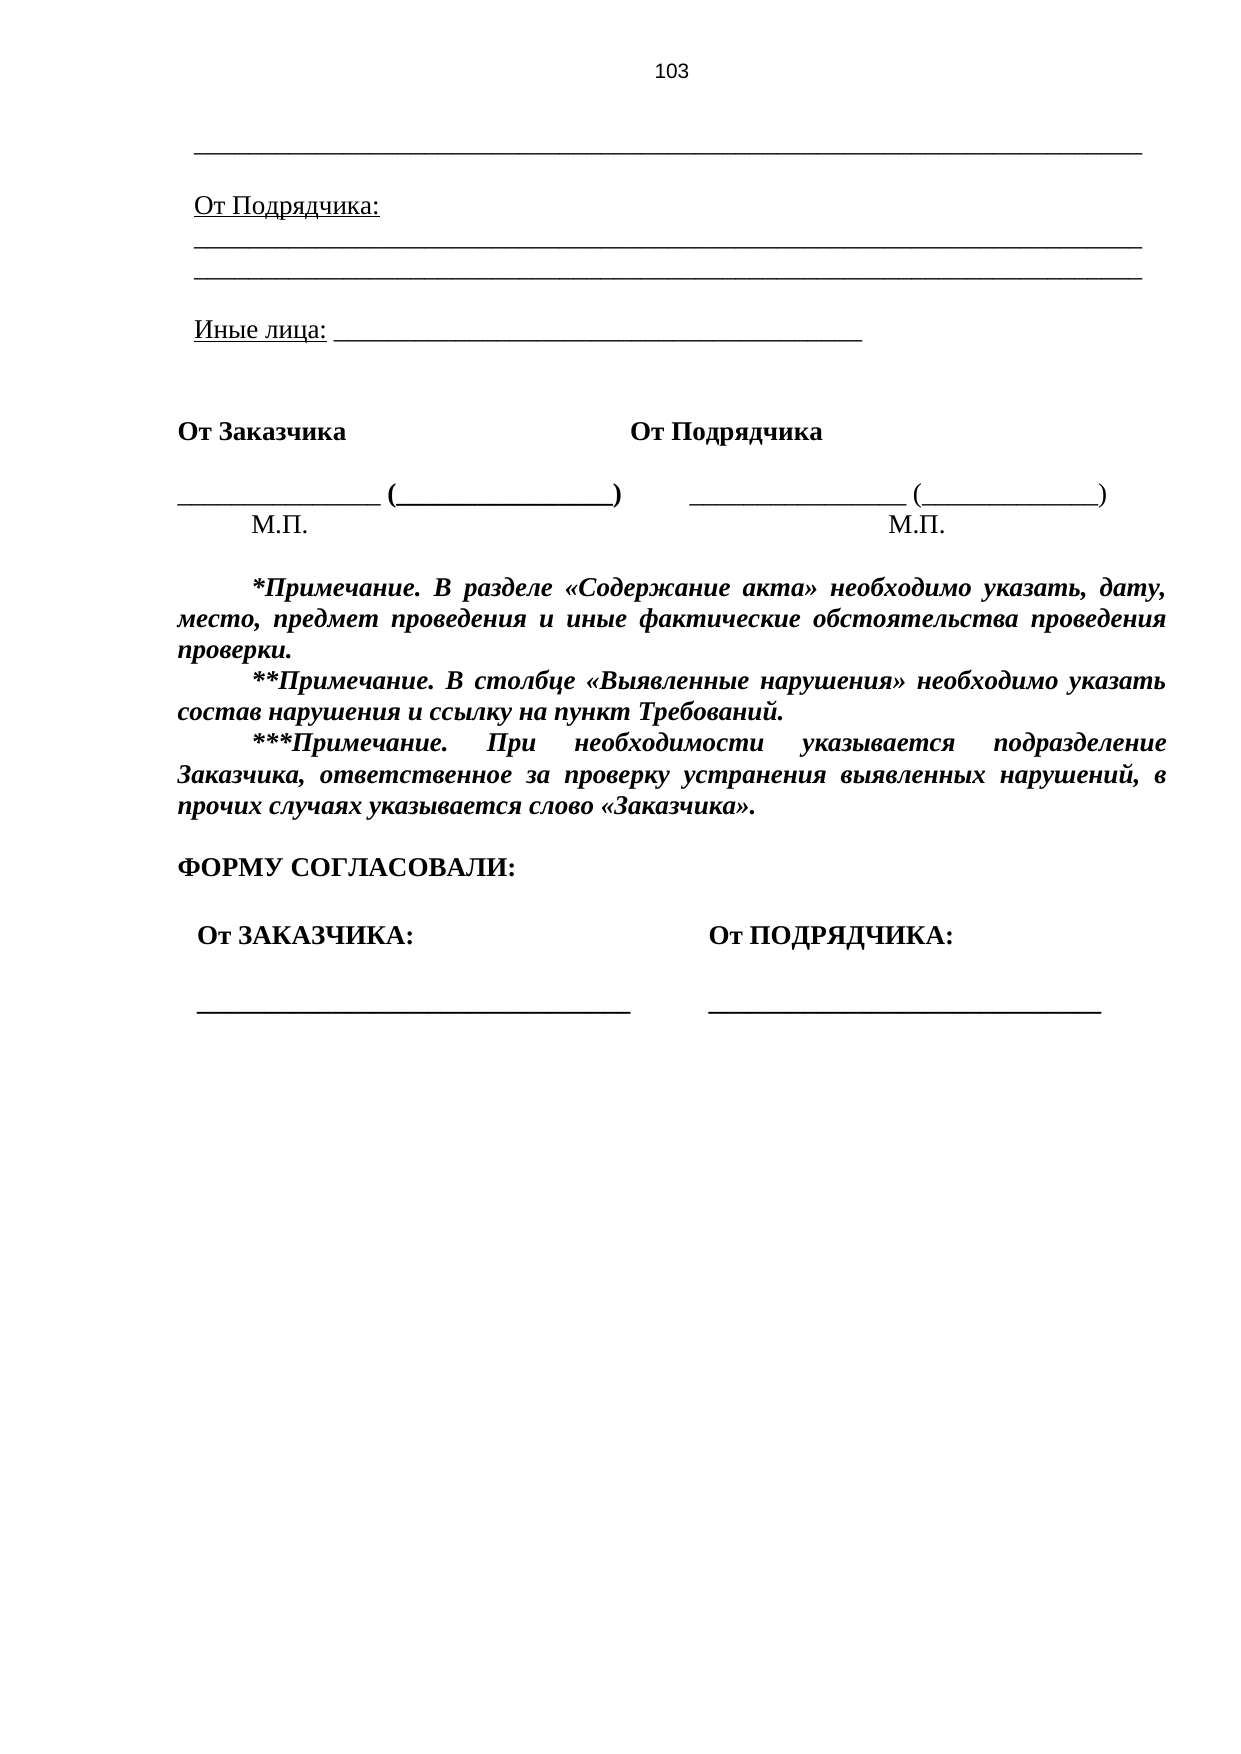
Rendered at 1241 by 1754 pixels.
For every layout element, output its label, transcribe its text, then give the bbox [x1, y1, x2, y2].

text ФОРМУ СОГЛАСОВАЛИ: [177, 851, 1167, 882]
text *Примечание. В разделе «Содержание акта» необходимо указать, дату, место, предмет проведения и иные фактические обстоятельства проведения проверки. [177, 571, 1167, 664]
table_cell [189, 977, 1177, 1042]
text ***Примечание. При необходимости указывается подразделение Заказчика, ответственное за проверку устранения выявленных нарушений, в прочих случаях указывается слово «Заказчика». [177, 727, 1167, 820]
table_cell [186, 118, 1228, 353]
text _______________ (________________) ________________ (_____________) [177, 477, 1167, 508]
text **Примечание. В столбце «Выявленные нарушения» необходимо указать состав нарушения и ссылку на пункт Требований. [177, 664, 1167, 727]
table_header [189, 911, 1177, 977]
text М.П. М.П. [177, 508, 1167, 540]
text От Заказчика От Подрядчика [177, 415, 1167, 446]
